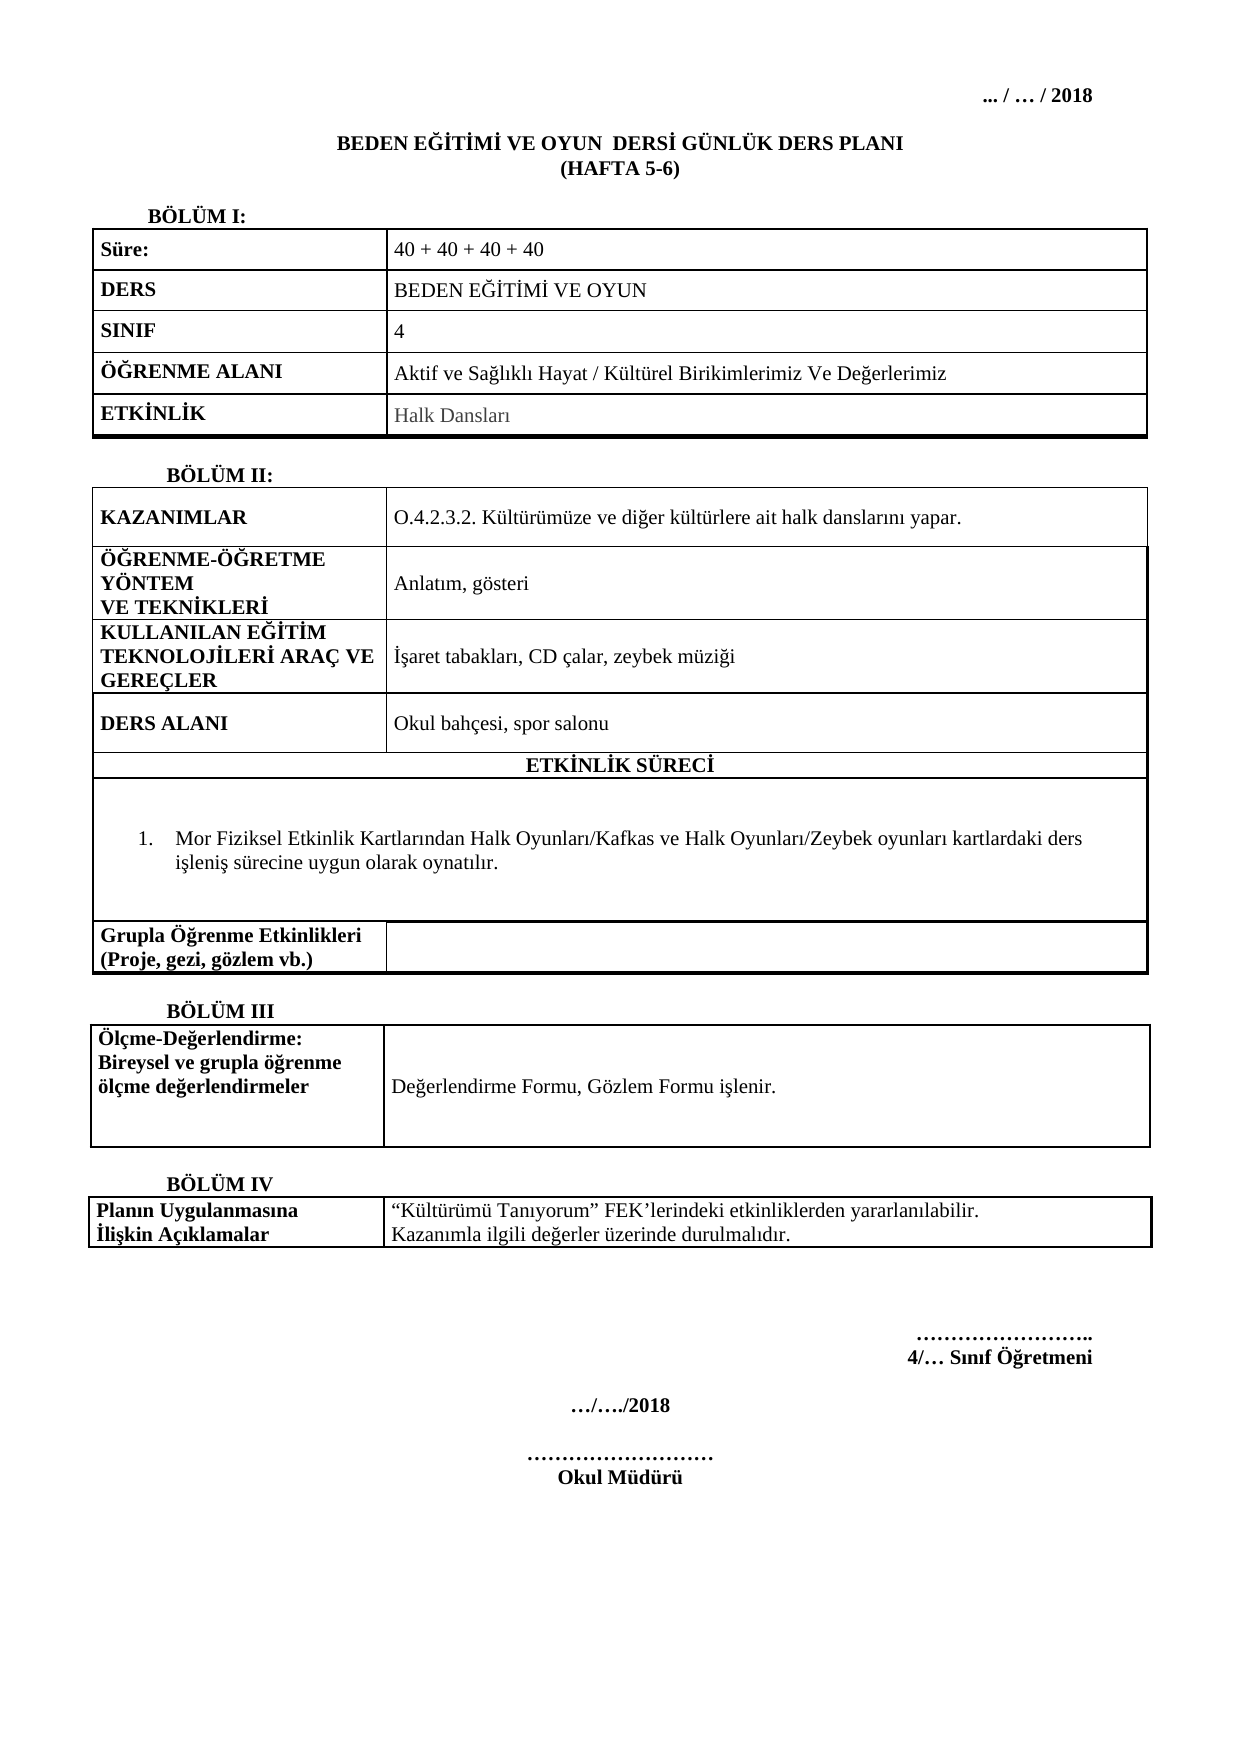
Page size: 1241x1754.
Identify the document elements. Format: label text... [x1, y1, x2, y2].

table_cell KULLANILAN EĞİTİM TEKNOLOJİLERİ ARAÇ VE GEREÇLER [93, 620, 386, 692]
table_cell İşaret tabakları, CD çalar, zeybek müziği [387, 620, 1146, 692]
table_header Planın Uygulanmasına İlişkin Açıklamalar [90, 1198, 383, 1246]
table_cell ÖĞRENME-ÖĞRETME YÖNTEM VE TEKNİKLERİ [93, 547, 386, 619]
table_header 40 + 40 + 40 + 40 [388, 230, 1146, 269]
text (HAFTA 5-6) [148, 155, 1093, 179]
text ……………………… [148, 1441, 1093, 1465]
table_cell DERS [94, 271, 386, 310]
text Okul Müdürü [148, 1465, 1093, 1489]
table_header Süre: [94, 230, 386, 269]
table_header “Kültürümü Tanıyorum” FEK’lerindeki etkinliklerden yararlanılabilir. Kazanımla ilgili değerler üzerinde durulmalıdır. [385, 1198, 1150, 1246]
subtitle BÖLÜM IV [148, 1172, 1093, 1196]
table_cell ÖĞRENME ALANI [94, 353, 386, 393]
table_cell SINIF [94, 311, 386, 352]
table_cell Okul bahçesi, spor salonu [387, 694, 1146, 752]
table_cell ETKİNLİK [94, 395, 386, 434]
table_cell [387, 923, 1146, 971]
table_cell Halk Dansları [388, 395, 1146, 434]
table_header Ölçme-Değerlendirme: Bireysel ve grupla öğrenme ölçme değerlendirmeler [92, 1026, 383, 1146]
table_header O.4.2.3.2. Kültürümüze ve diğer kültürlere ait halk danslarını yapar. [387, 488, 1147, 546]
table_cell Grupla Öğrenme Etkinlikleri (Proje, gezi, gözlem vb.) [94, 922, 386, 971]
text BÖLÜM II: [148, 463, 1093, 487]
table_cell BEDEN EĞİTİMİ VE OYUN [388, 271, 1146, 310]
text BÖLÜM I: [148, 203, 1093, 228]
text ... / … / 2018 [148, 83, 1093, 107]
table_cell Aktif ve Sağlıklı Hayat / Kültürel Birikimlerimiz Ve Değerlerimiz [388, 353, 1146, 393]
text …………………….. [148, 1321, 1093, 1344]
text BEDEN EĞİTİMİ VE OYUN DERSİ GÜNLÜK DERS PLANI [148, 131, 1093, 155]
table_header KAZANIMLAR [93, 488, 386, 546]
table_cell Mor Fiziksel Etkinlik Kartlarından Halk Oyunları/Kafkas ve Halk Oyunları/Zeybek oyunları kartlardaki ders işleniş sürecine uygun olarak oynatılır. [94, 779, 1146, 920]
table_header Değerlendirme Formu, Gözlem Formu işlenir. [385, 1026, 1149, 1146]
table_cell 4 [388, 311, 1146, 352]
text 4/… Sınıf Öğretmeni [148, 1344, 1093, 1369]
subtitle BÖLÜM III [148, 999, 1093, 1023]
table_cell DERS ALANI [94, 694, 386, 752]
text …/…./2018 [148, 1393, 1093, 1417]
table_cell Anlatım, gösteri [387, 547, 1146, 619]
table_cell ETKİNLİK SÜRECİ [94, 753, 1146, 777]
